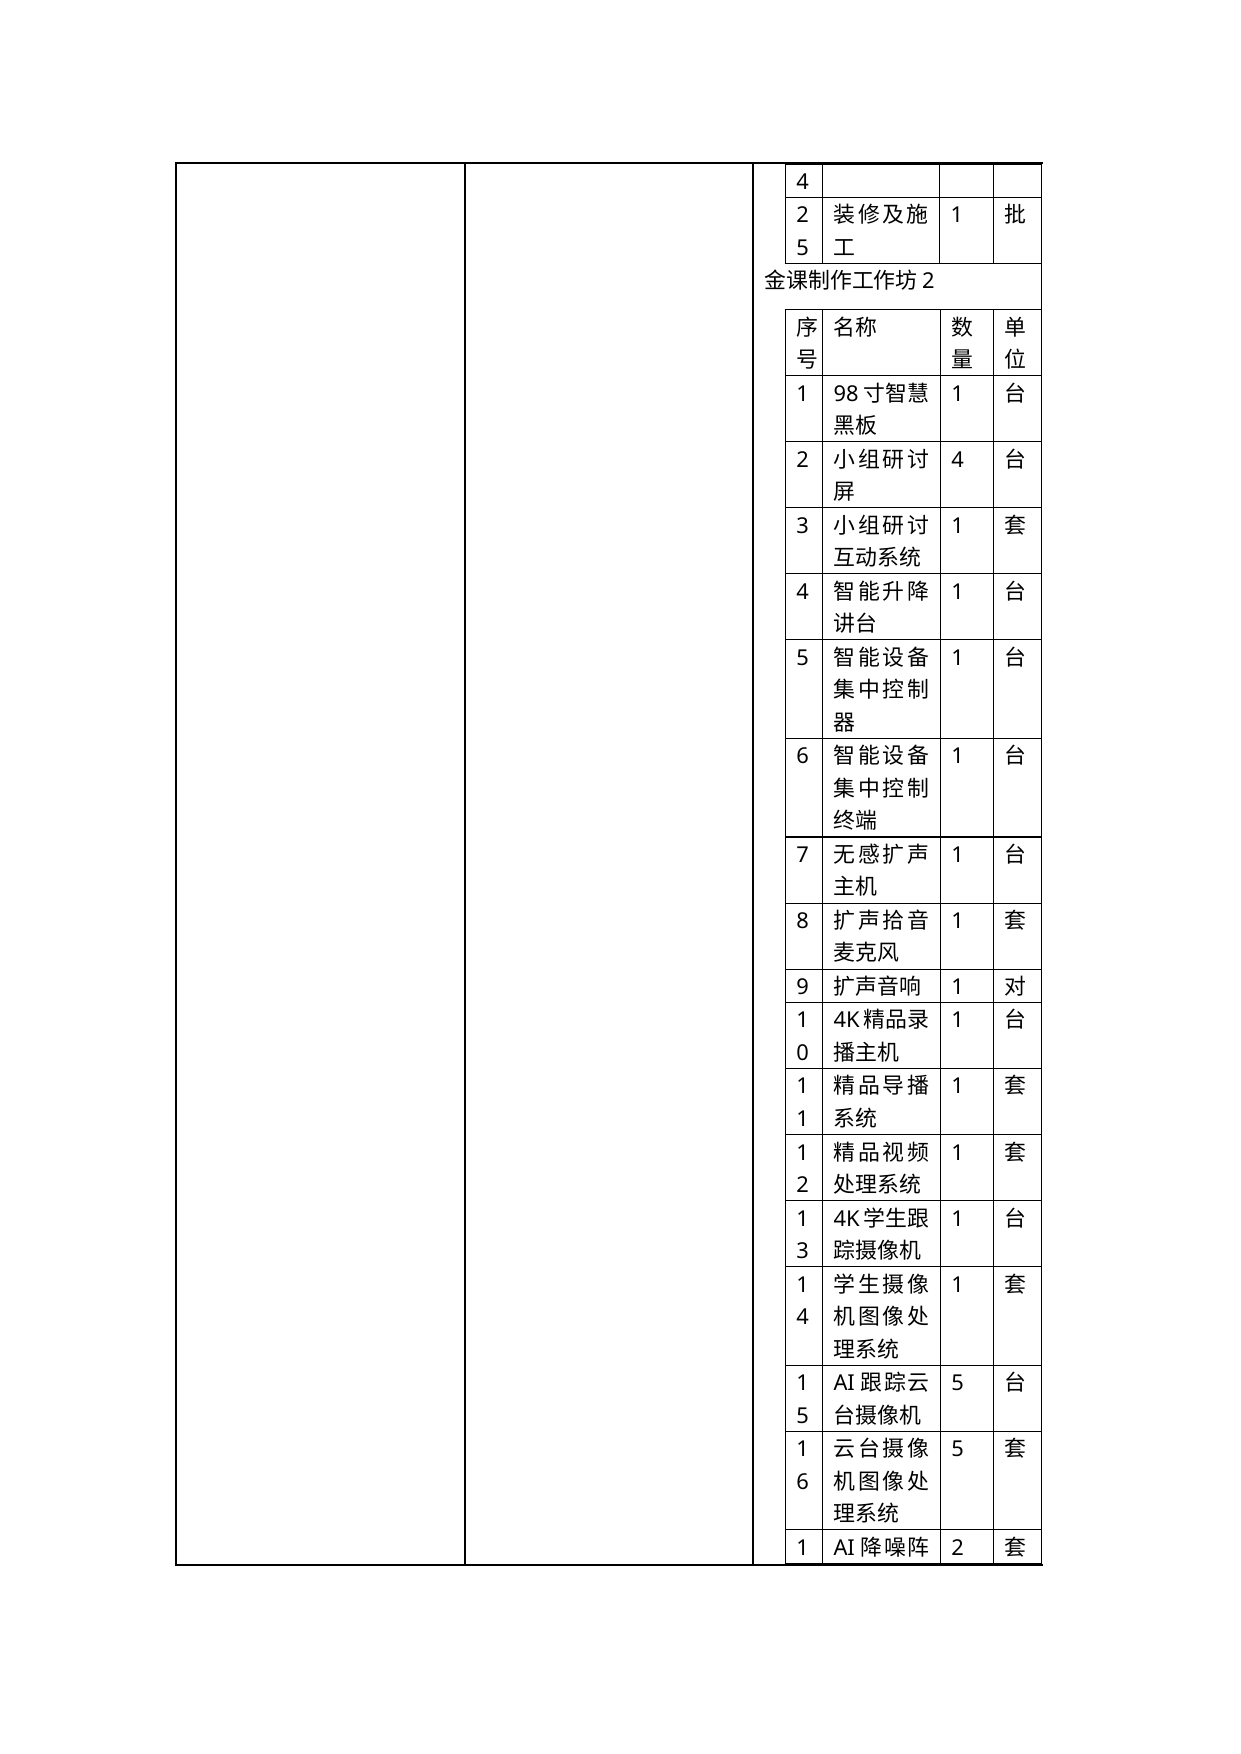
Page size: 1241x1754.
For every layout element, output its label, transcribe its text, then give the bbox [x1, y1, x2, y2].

table_cell 3 [177, 164, 464, 1564]
table_cell [466, 164, 752, 1564]
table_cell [754, 164, 1041, 1564]
